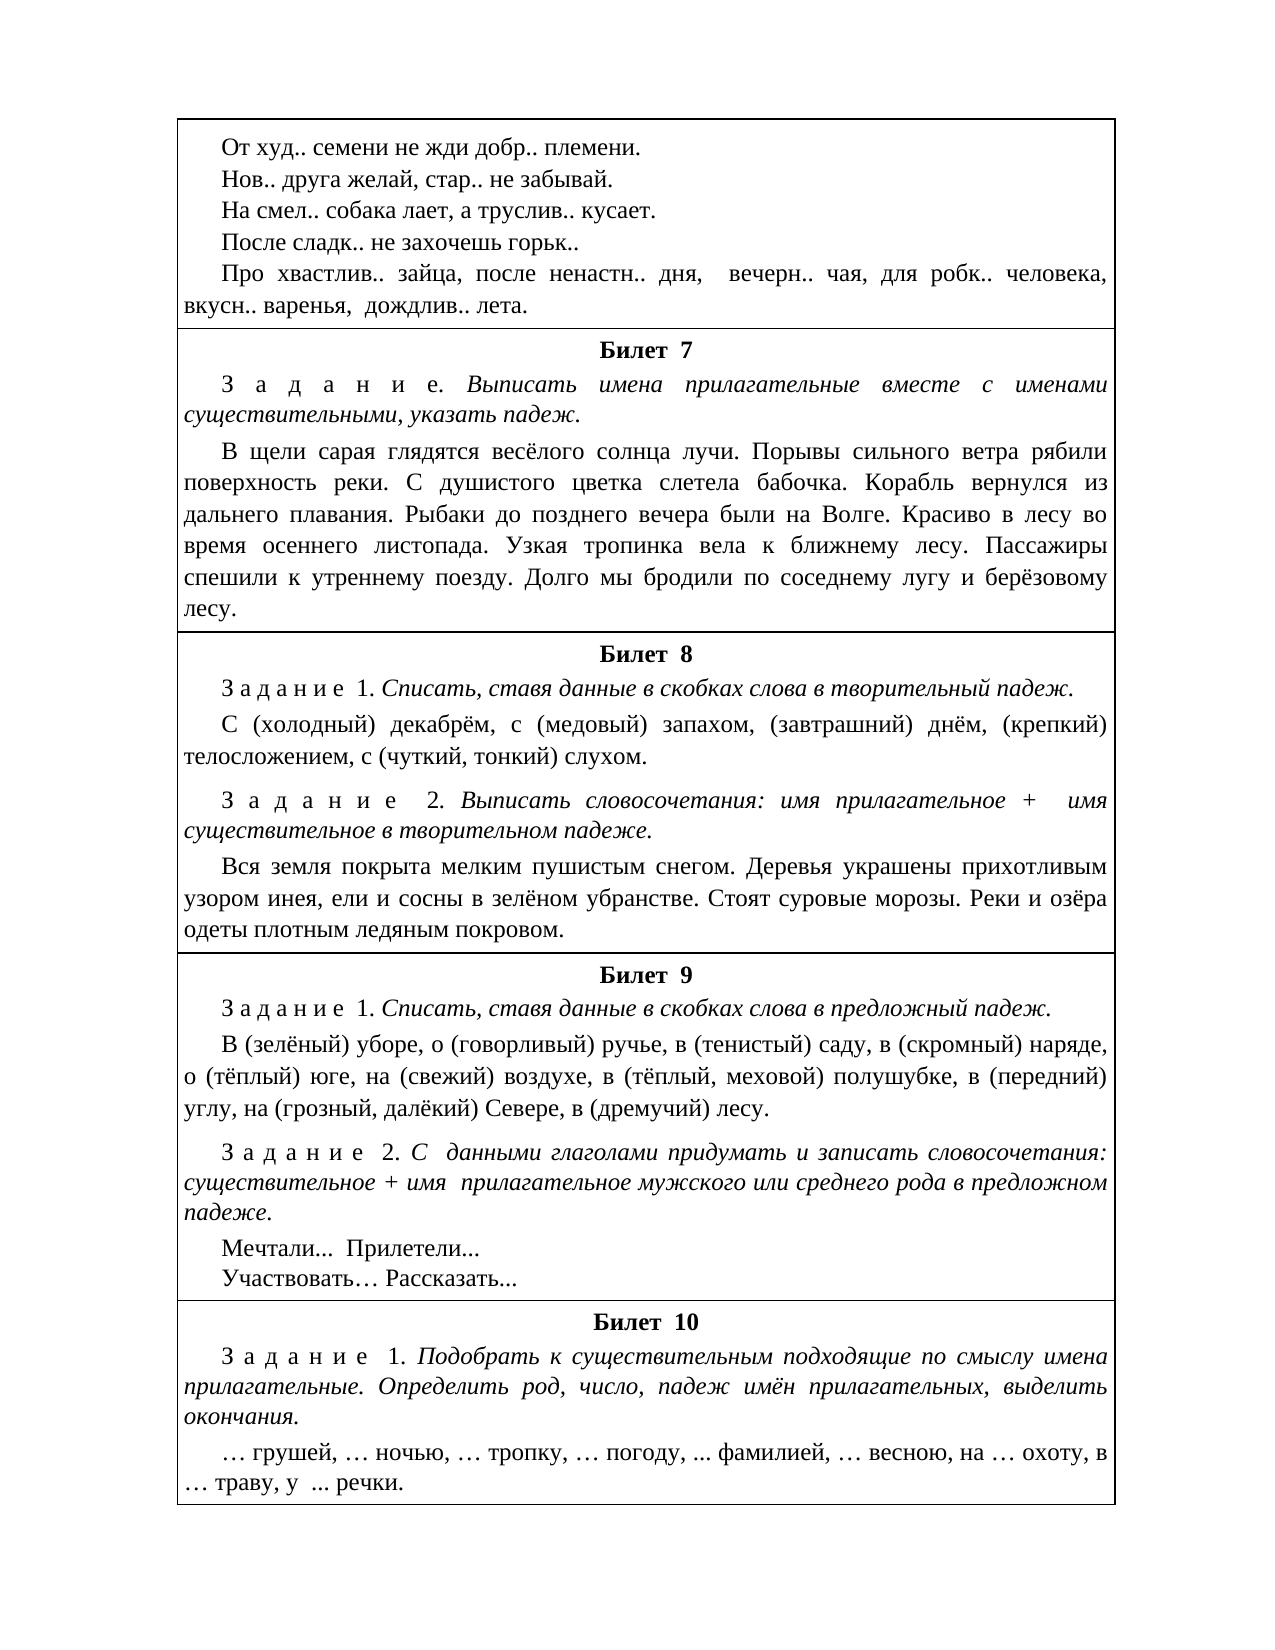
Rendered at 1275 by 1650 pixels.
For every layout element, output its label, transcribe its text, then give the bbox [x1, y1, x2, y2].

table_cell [178, 120, 1114, 328]
table_cell Билет 7 З а д а н и е. Выписать имена прилагательные вместе с именами существительными, указать падеж. В щели сарая глядятся весёлого солнца лучи. Порывы сильного ветра рябили поверхность реки. С душистого цветка слетела бабочка. Корабль вернулся из дальнего плавания. Рыбаки до позднего вечера были на Волге. Красиво в лесу во время осеннего листопада. Узкая тропинка вела к ближнему лесу. Пассажиры спешили к утреннему поезду. Долго мы бродили по соседнему лугу и берёзовому лесу. [178, 329, 1114, 631]
table_cell Билет 9 З а д а н и е 1. Списать, ставя данные в скобках слова в предложный падеж. В (зелёный) уборе, о (говорливый) ручье, в (тенистый) саду, в (скромный) наряде, о (тёплый) юге, на (свежий) воздухе, в (тёплый, меховой) полушубке, в (передний) углу, на (грозный, далёкий) Севере, в (дремучий) лесу. З а д а н и е 2. С данными глаголами придумать и записать словосочетания: существительное + имя прилагательное мужского или среднего рода в предложном падеже. Мечтали... Прилетели... Участвовать… Рассказать... [178, 954, 1114, 1299]
table_cell Билет 8 З а д а н и е 1. Списать, ставя данные в скобках слова в творительный падеж. С (холодный) декабрём, с (медовый) запахом, (завтрашний) днём, (крепкий) телосложением, с (чуткий, тонкий) слухом. З а д а н и е 2. Выписать словосочетания: имя прилагательное + имя существительное в творительном падеже. Вся земля покрыта мелким пушистым снегом. Деревья украшены прихотливым узором инея, ели и сосны в зелёном убранстве. Стоят суровые морозы. Реки и озёра одеты плотным ледяным покровом. [178, 633, 1114, 952]
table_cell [178, 1301, 1114, 1504]
